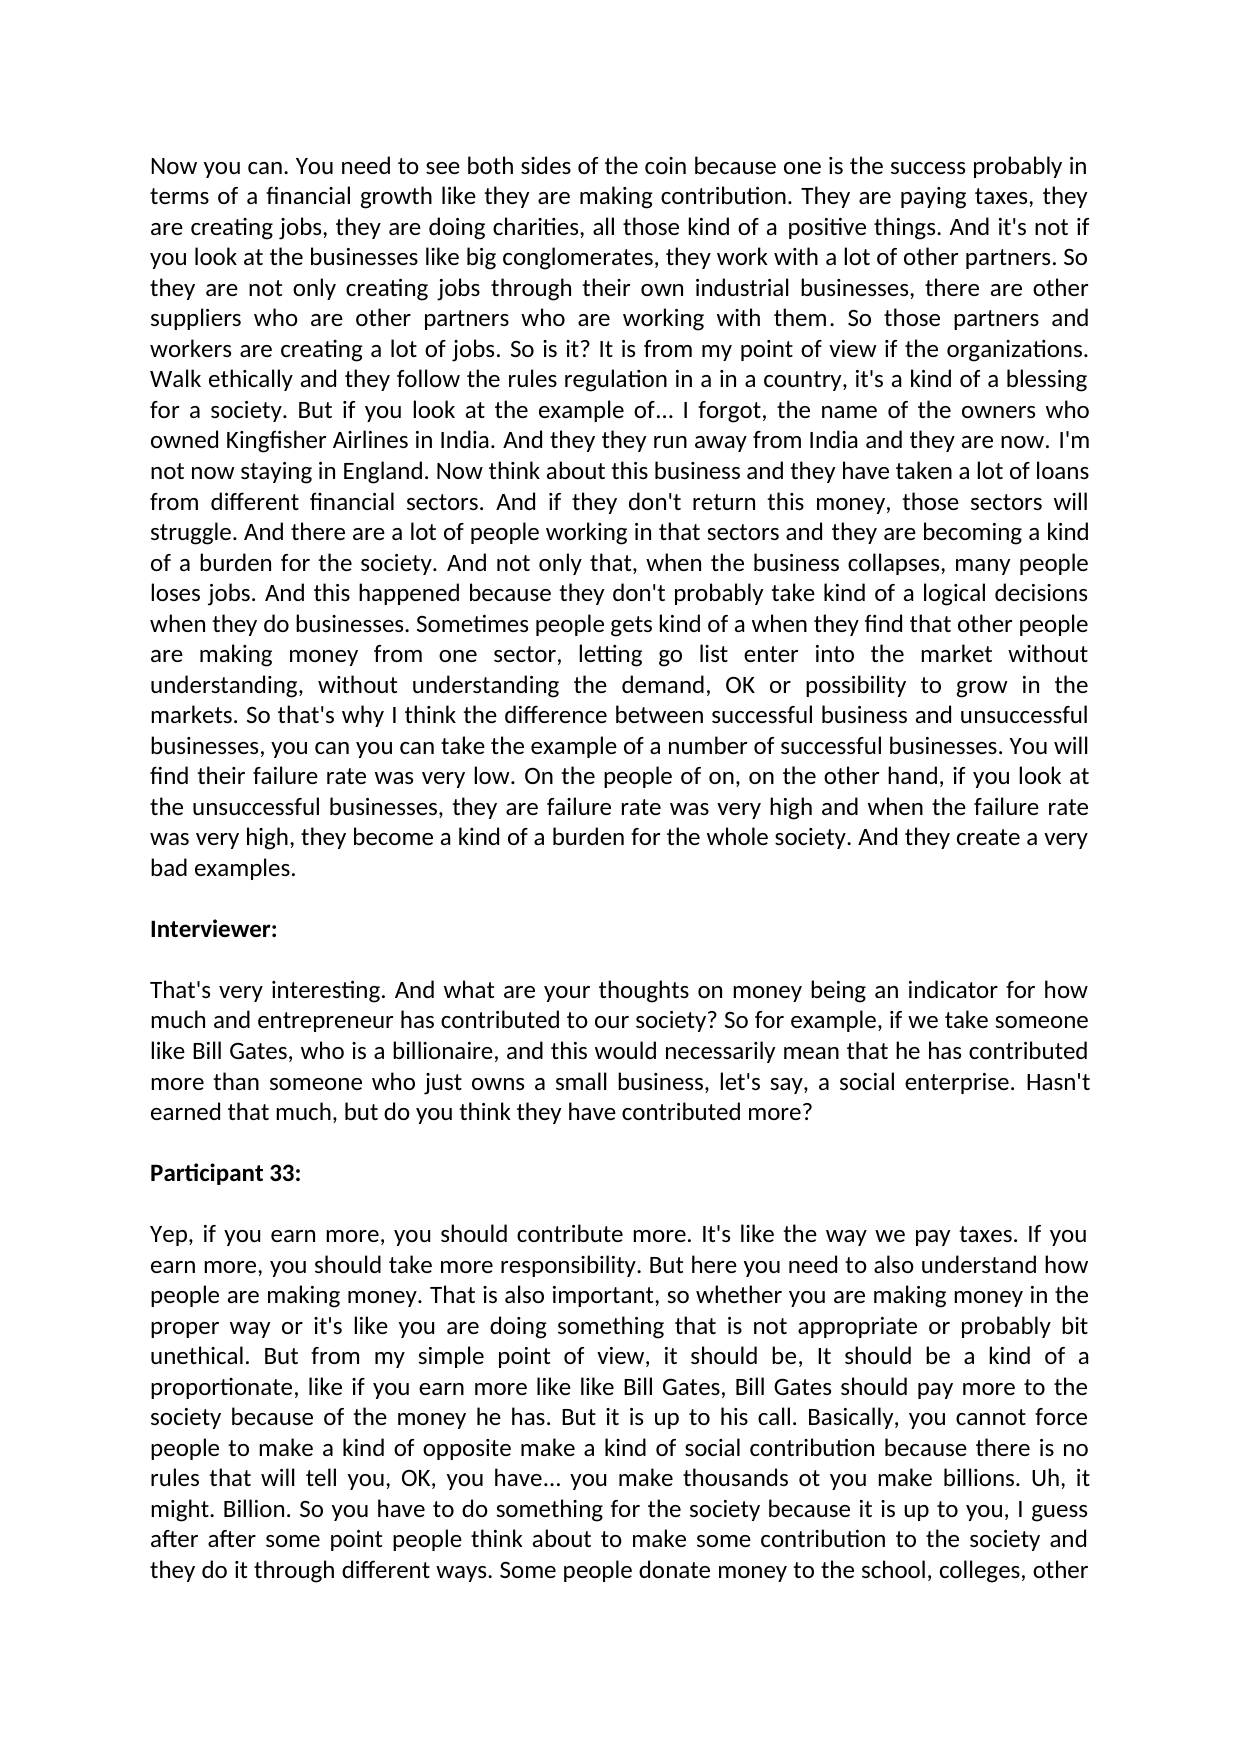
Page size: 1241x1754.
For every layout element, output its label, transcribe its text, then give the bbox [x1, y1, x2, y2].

text Participant 33: [150, 1157, 1090, 1188]
text Interviewer: [150, 913, 1090, 943]
text Now you can. You need to see both sides of the coin because one is the success probably in terms of a financial growth like they are making contribution. They are paying taxes, they are creating jobs, they are doing charities, all those kind of a positive things. And it's not if you look at the businesses like big conglomerates, they work with a lot of other partners. So they are not only creating jobs through their own industrial businesses, there are other suppliers who are other partners who are working with them. So those partners and workers are creating a lot of jobs. So is it? It is from my point of view if the organizations. Walk ethically and they follow the rules regulation in a in a country, it's a kind of a blessing for a society. But if you look at the example of… I forgot, the name of the owners who owned Kingfisher Airlines in India. And they they run away from India and they are now. I'm not now staying in England. Now think about this business and they have taken a lot of loans from different financial sectors. And if they don't return this money, those sectors will struggle. And there are a lot of people working in that sectors and they are becoming a kind of a burden for the society. And not only that, when the business collapses, many people loses jobs. And this happened because they don't probably take kind of a logical decisions when they do businesses. Sometimes people gets kind of a when they find that other people are making money from one sector, letting go list enter into the market without understanding, without understanding the demand, OK or possibility to grow in the markets. So that's why I think the difference between successful business and unsuccessful businesses, you can you can take the example of a number of successful businesses. You will find their failure rate was very low. On the people of on, on the other hand, if you look at the unsuccessful businesses, they are failure rate was very high and when the failure rate was very high, they become a kind of a burden for the whole society. And they create a very bad examples. [150, 150, 1090, 882]
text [150, 1218, 1090, 1584]
text That's very interesting. And what are your thoughts on money being an indicator for how much and entrepreneur has contributed to our society? So for example, if we take someone like Bill Gates, who is a billionaire, and this would necessarily mean that he has contributed more than someone who just owns a small business, let's say, a social enterprise. Hasn't earned that much, but do you think they have contributed more? [150, 974, 1090, 1127]
